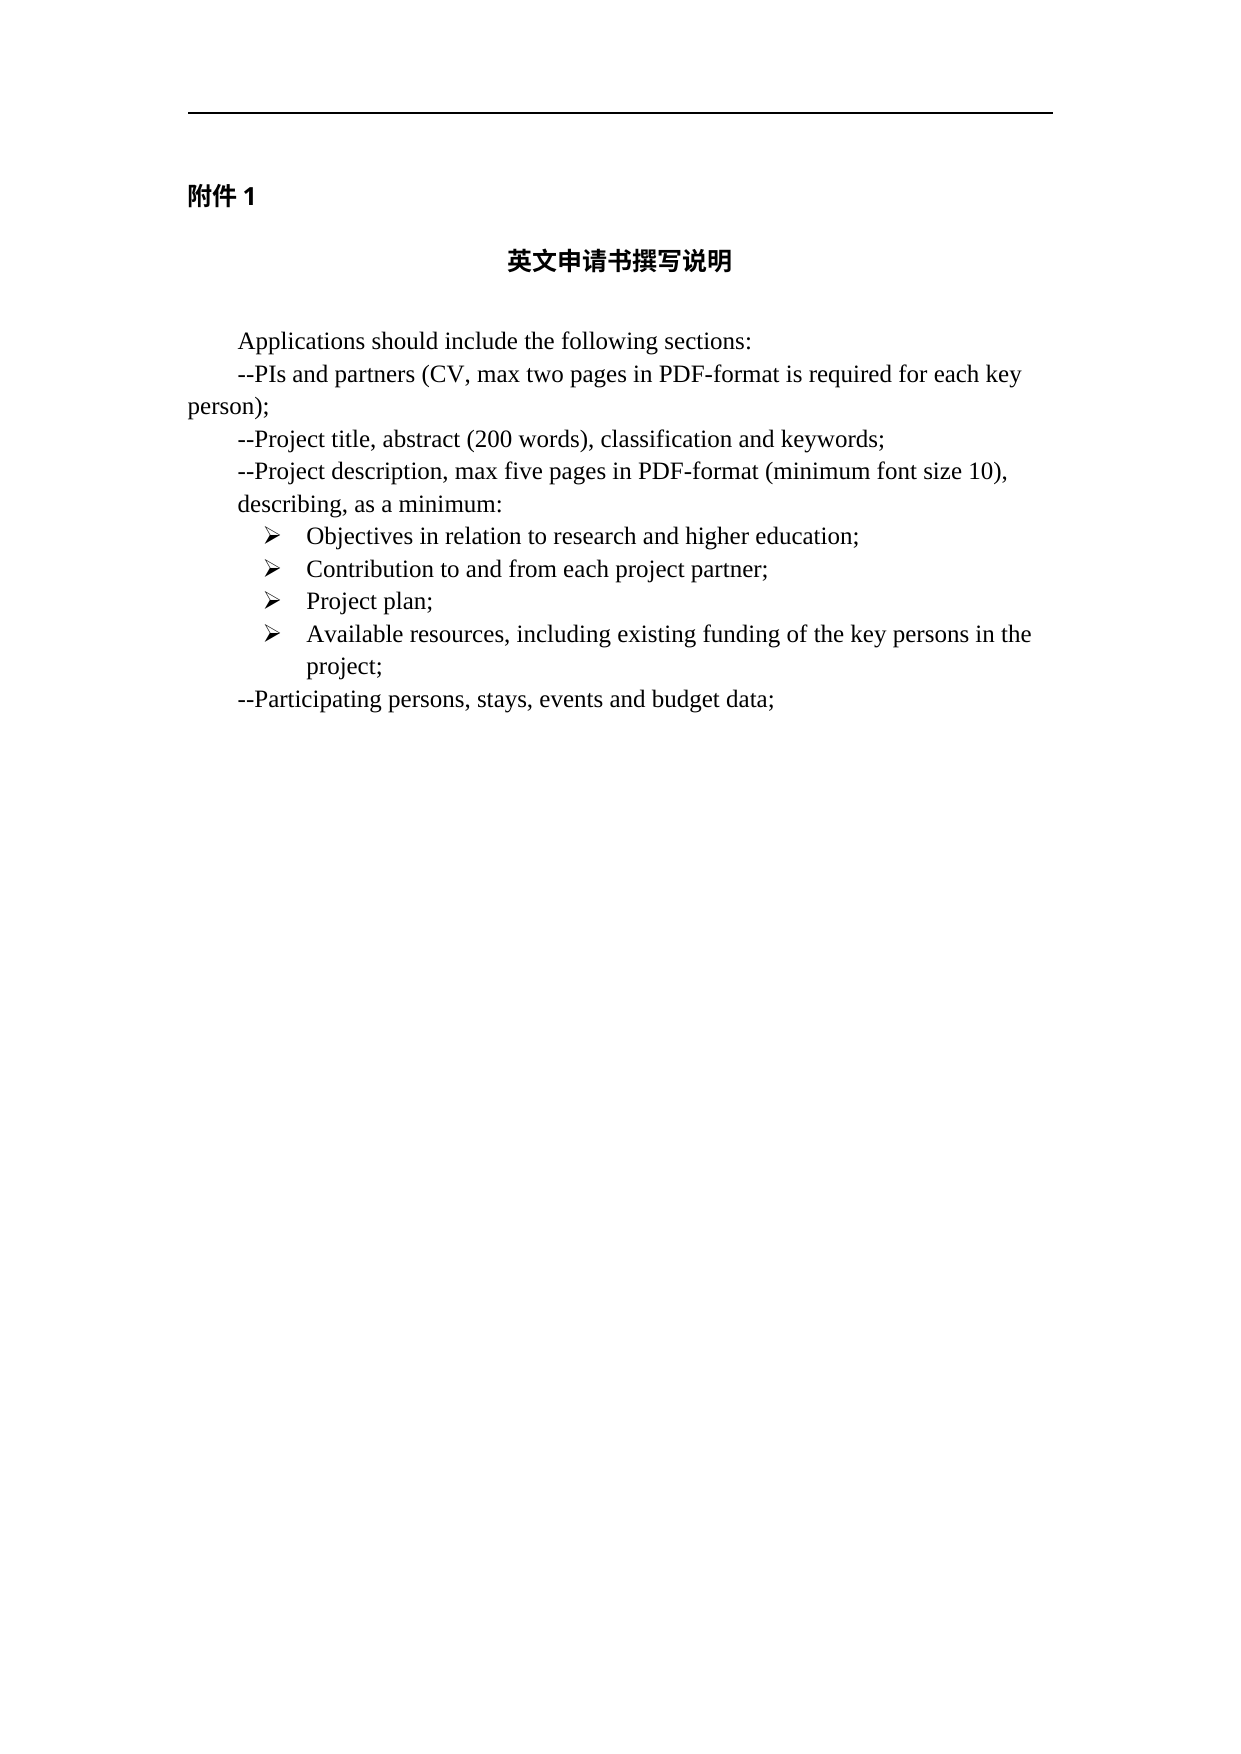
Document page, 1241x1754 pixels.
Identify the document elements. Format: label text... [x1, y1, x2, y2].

list Available resources, including existing funding of the key persons in the project; [262, 617, 1053, 682]
text 附件1 [187, 162, 1053, 227]
list Project plan; [262, 584, 1053, 617]
list Contribution to and from each project partner; [262, 552, 1053, 584]
list Objectives in relation to research and higher education; [262, 519, 1053, 552]
text --Participating persons, stays, events and budget data; [187, 682, 1053, 714]
list --Project description, max five pages in PDF-format (minimum font size 10), describing, as a minimum: [237, 454, 1053, 519]
list --Project title, abstract (200 words), classification and keywords; [237, 422, 1053, 454]
text 英文申请书撰写说明 [187, 227, 1053, 292]
text --PIs and partners (CV, max two pages in PDF-format is required for each key person); [187, 357, 1053, 422]
text Applications should include the following sections: [187, 324, 1053, 357]
